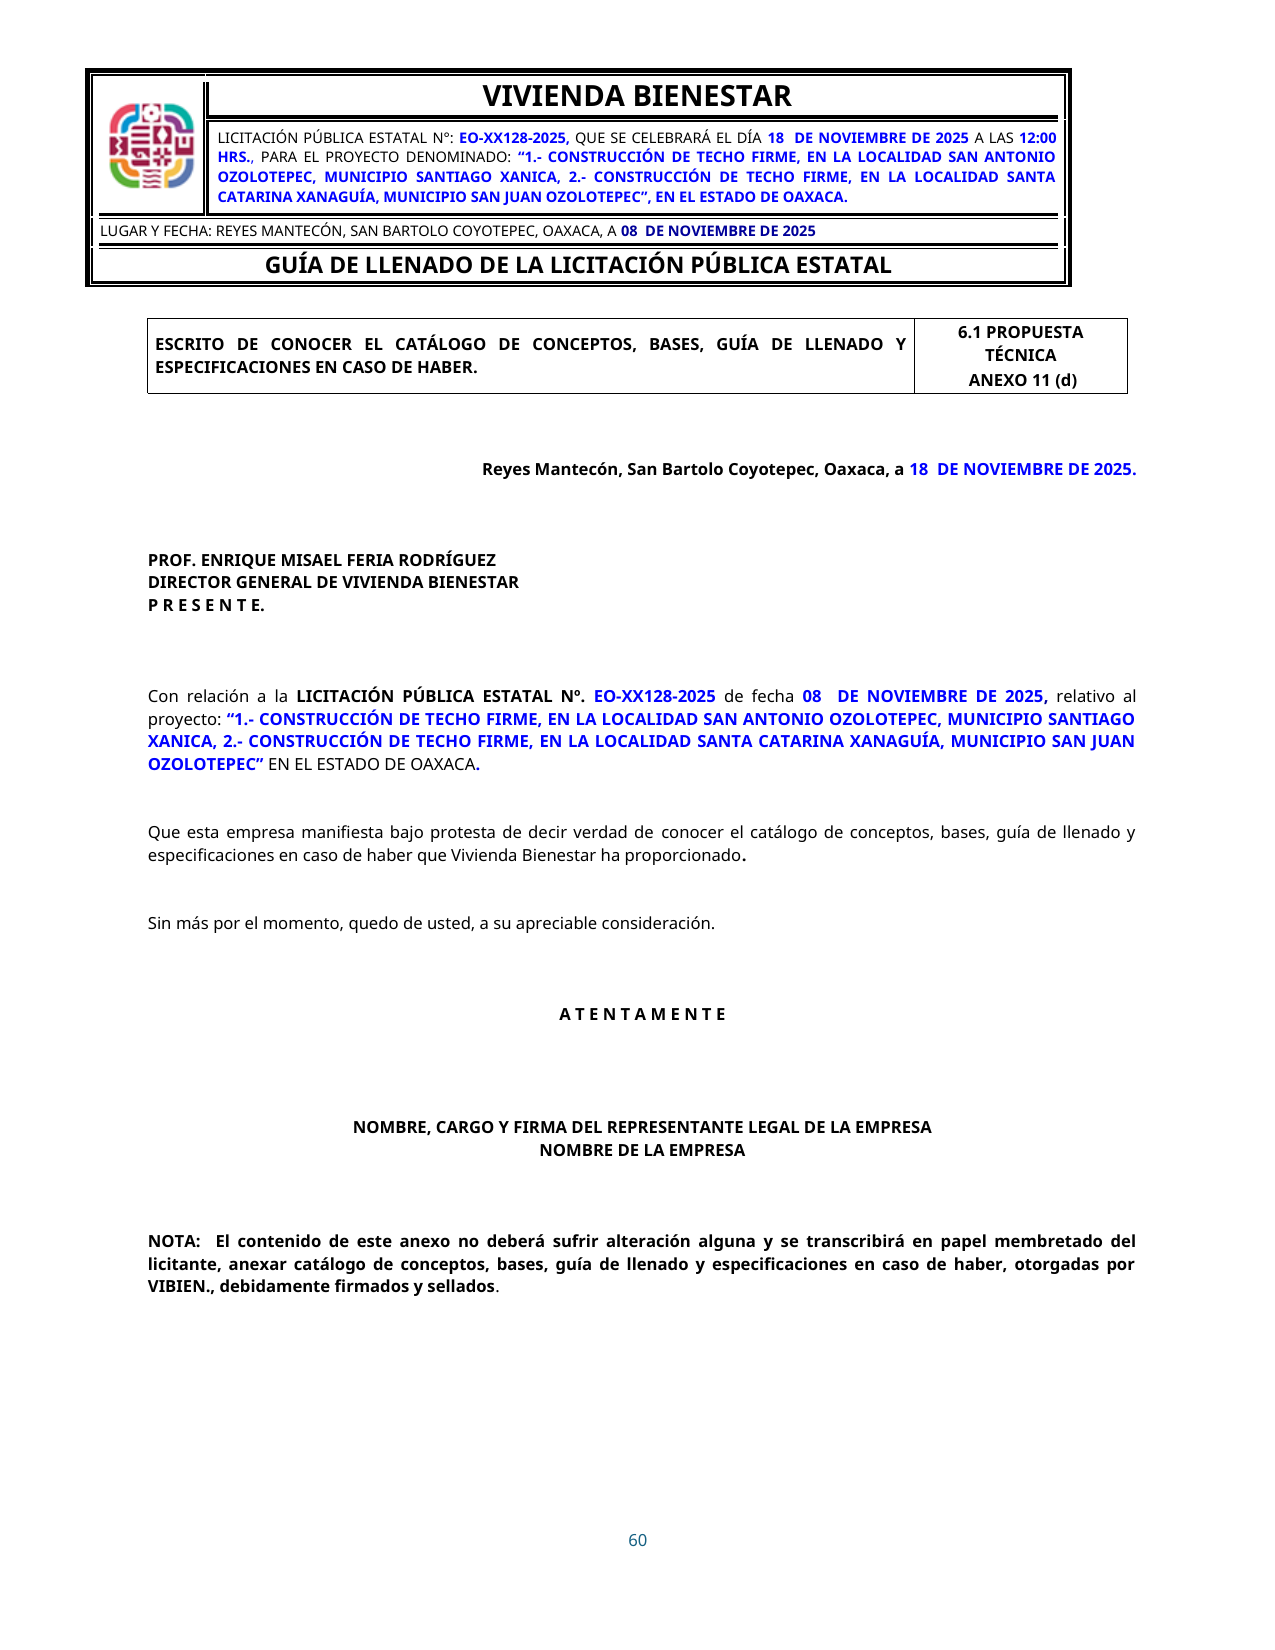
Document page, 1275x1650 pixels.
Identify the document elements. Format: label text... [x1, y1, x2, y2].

text PROF. ENRIQUE MISAEL FERIA RODRÍGUEZ [148, 548, 1137, 571]
text Que esta empresa manifiesta bajo protesta de decir verdad de conocer el catálogo de conceptos, bases, guía de llenado y especificaciones en caso de haber que Vivienda Bienestar ha proporcionado. [148, 821, 1137, 866]
list Con relación a la LICITACIÓN PÚBLICA ESTATAL Nº. EO-XX128-2025 de fecha 08 DE NOVIEMBRE DE 2025, relativo al proyecto: “1.- CONSTRUCCIÓN DE TECHO FIRME, EN LA LOCALIDAD SAN ANTONIO OZOLOTEPEC, MUNICIPIO SANTIAGO XANICA, 2.- CONSTRUCCIÓN DE TECHO FIRME, EN LA LOCALIDAD SANTA CATARINA XANAGUÍA, MUNICIPIO SAN JUAN OZOLOTEPEC” EN EL ESTADO DE OAXACA. [148, 684, 1137, 775]
text Sin más por el momento, quedo de usted, a su apreciable consideración. [148, 911, 1137, 934]
text A T E N T A M E N T E [148, 1002, 1137, 1025]
text NOMBRE DE LA EMPRESA [148, 1138, 1137, 1161]
text NOTA: El contenido de este anexo no deberá sufrir alteración alguna y se transcribirá en papel membretado del licitante, anexar catálogo de conceptos, bases, guía de llenado y especificaciones en caso de haber, otorgadas por VIBIEN., debidamente firmados y sellados. [148, 1229, 1137, 1297]
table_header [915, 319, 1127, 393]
text DIRECTOR GENERAL DE VIVIENDA BIENESTAR [148, 571, 1137, 593]
picture [98, 95, 203, 194]
text NOMBRE, CARGO Y FIRMA DEL REPRESENTANTE LEGAL DE LA EMPRESA [148, 1116, 1137, 1138]
text Reyes Mantecón, San Bartolo Coyotepec, Oaxaca, a 18 DE NOVIEMBRE DE 2025. [148, 457, 1137, 480]
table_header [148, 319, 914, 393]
text P R E S E N T E. [148, 593, 1137, 616]
